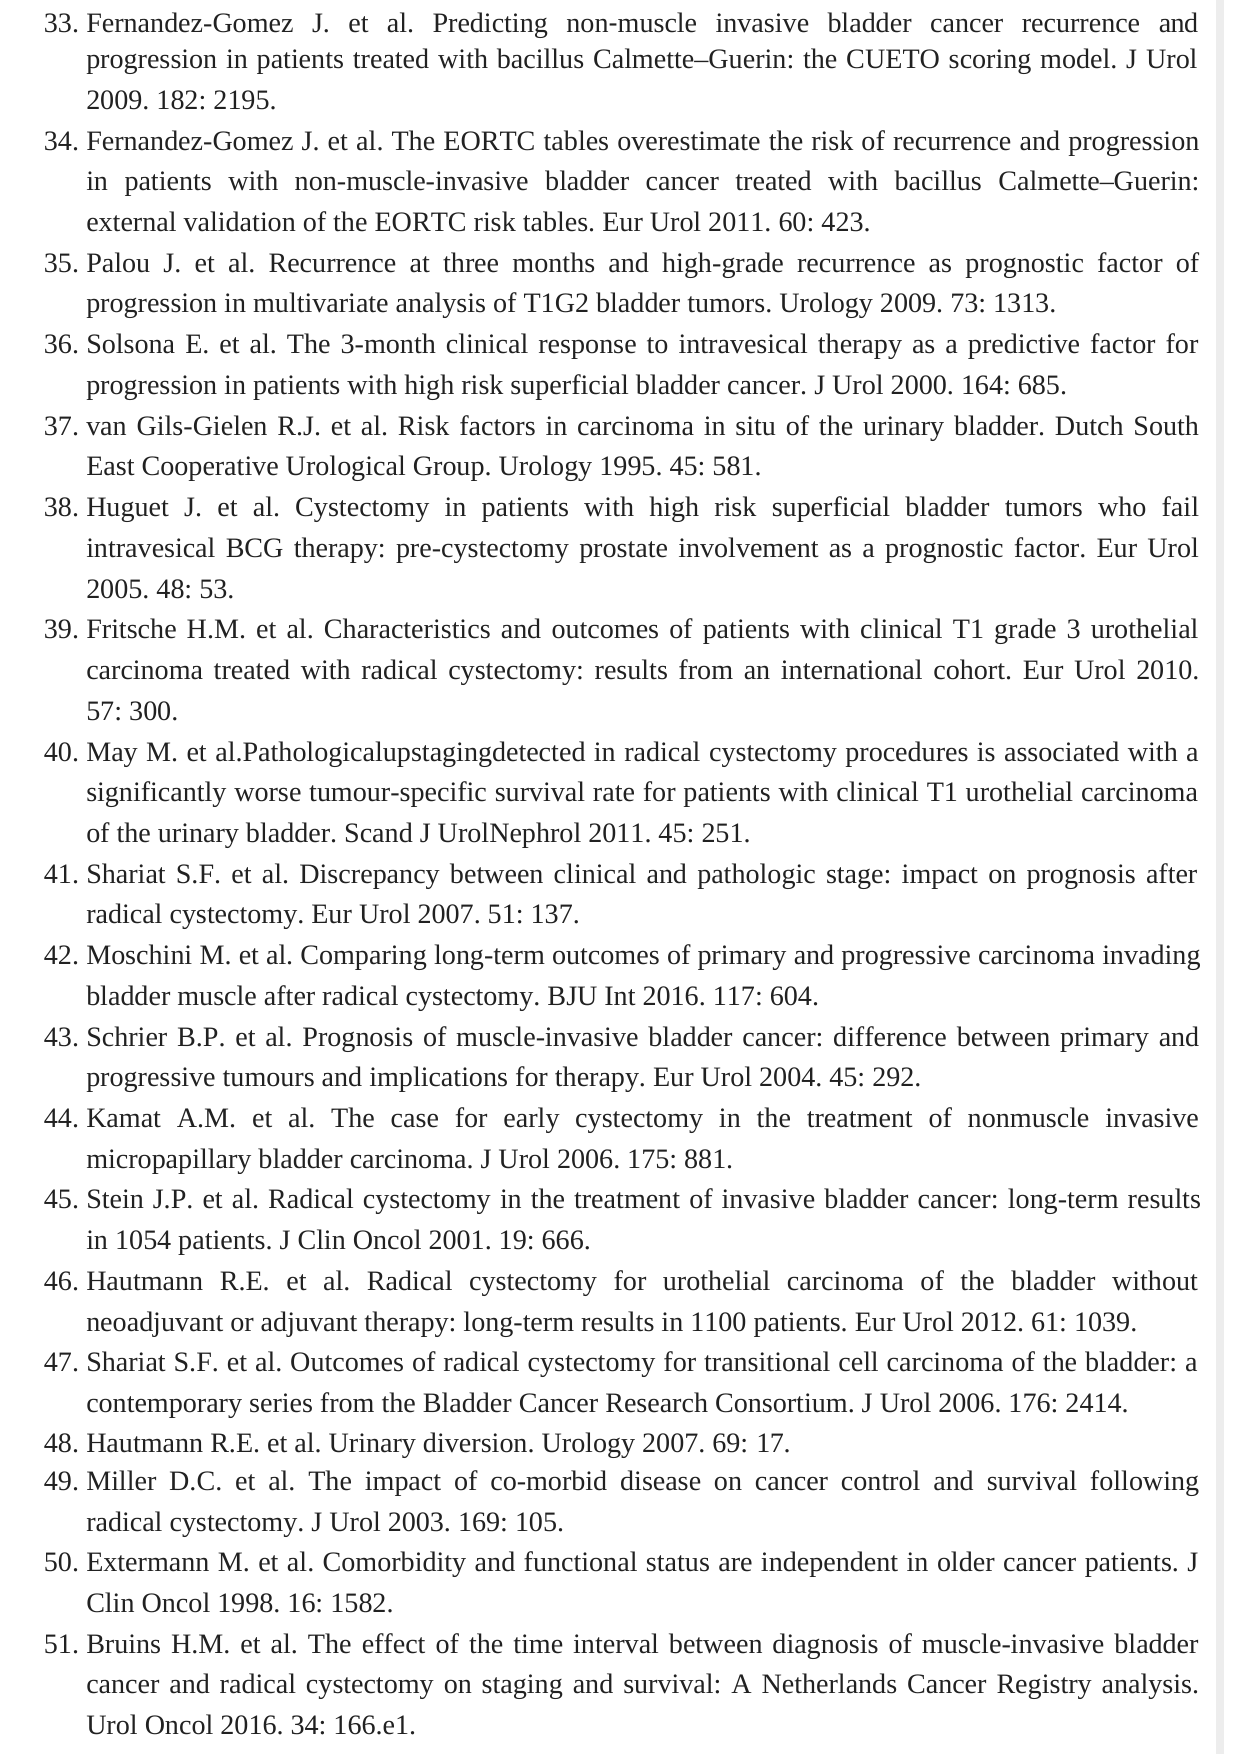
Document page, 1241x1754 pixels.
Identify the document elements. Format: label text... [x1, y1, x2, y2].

list Huguet J. et al. Cystectomy in patients with high risk superficial bladder tumors who fail intravesical BCG therapy: pre-cystectomy prostate involvement as a prognostic factor. Eur Urol 2005. 48: 53. [44, 490, 1201, 604]
list May M. et al.Pathologicalupstagingdetected in radical cystectomy procedures is associated with a significantly worse tumour-specific survival rate for patients with clinical T1 urothelial carcinoma of the urinary bladder. Scand J UrolNephrol 2011. 45: 251. [44, 734, 1201, 848]
list Fritsche H.M. et al. Characteristics and outcomes of patients with clinical T1 grade 3 urothelial carcinoma treated with radical cystectomy: results from an international cohort. Eur Urol 2010. 57: 300. [44, 612, 1201, 726]
list Fernandez-Gomez J. et al. The EORTC tables overestimate the risk of recurrence and progression in patients with non-muscle-invasive bladder cancer treated with bacillus Calmette–Guerin: external validation of the EORTC risk tables. Eur Urol 2011. 60: 423. [44, 124, 1201, 237]
list Hautmann R.E. et al. Urinary diversion. Urology 2007. 69: 17. [44, 1427, 1213, 1459]
list Moschini M. et al. Comparing long-term outcomes of primary and progressive carcinoma invading bladder muscle after radical cystectomy. BJU Int 2016. 117: 604. [44, 938, 1201, 1011]
list Extermann M. et al. Comorbidity and functional status are independent in older cancer patients. J Clin Oncol 1998. 16: 1582. [44, 1545, 1200, 1618]
list Palou J. et al. Recurrence at three months and high-grade recurrence as prognostic factor of progression in multivariate analysis of T1G2 bladder tumors. Urology 2009. 73: 1313. [44, 246, 1201, 319]
list Bruins H.M. et al. The effect of the time interval between diagnosis of muscle-invasive bladder cancer and radical cystectomy on staging and survival: A Netherlands Cancer Registry analysis. Urol Oncol 2016. 34: 166.e1. [44, 1627, 1201, 1741]
list Hautmann R.E. et al. Radical cystectomy for urothelial carcinoma of the bladder without neoadjuvant or adjuvant therapy: long-term results in 1100 patients. Eur Urol 2012. 61: 1039. [44, 1264, 1200, 1337]
text progression in patients treated with bacillus Calmette–Guerin: the CUETO scoring model. J Urol 2009. 182: 2195. [86, 42, 1200, 115]
list Solsona E. et al. The 3-month clinical response to intravesical therapy as a predictive factor for progression in patients with high risk superficial bladder cancer. J Urol 2000. 164: 685. [44, 327, 1201, 400]
list van Gils-Gielen R.J. et al. Risk factors in carcinoma in situ of the urinary bladder. Dutch South East Cooperative Urological Group. Urology 1995. 45: 581. [44, 409, 1201, 482]
list Fernandez-Gomez J. et al. Predicting non‑muscle invasive bladder cancer recurrence and [44, 0, 1213, 40]
list Schrier B.P. et al. Prognosis of muscle-invasive bladder cancer: difference between primary and progressive tumours and implications for therapy. Eur Urol 2004. 45: 292. [44, 1020, 1201, 1093]
list Stein J.P. et al. Radical cystectomy in the treatment of invasive bladder cancer: long-term results in 1054 patients. J Clin Oncol 2001. 19: 666. [44, 1183, 1201, 1256]
list Shariat S.F. et al. Discrepancy between clinical and pathologic stage: impact on prognosis after radical cystectomy. Eur Urol 2007. 51: 137. [44, 857, 1200, 930]
list Shariat S.F. et al. Outcomes of radical cystectomy for transitional cell carcinoma of the bladder: a contemporary series from the Bladder Cancer Research Consortium. J Urol 2006. 176: 2414. [44, 1346, 1200, 1419]
list Miller D.C. et al. The impact of co-morbid disease on cancer control and survival following radical cystectomy. J Urol 2003. 169: 105. [44, 1464, 1201, 1537]
list Kamat A.M. et al. The case for early cystectomy in the treatment of nonmuscle invasive micropapillary bladder carcinoma. J Urol 2006. 175: 881. [44, 1101, 1201, 1174]
